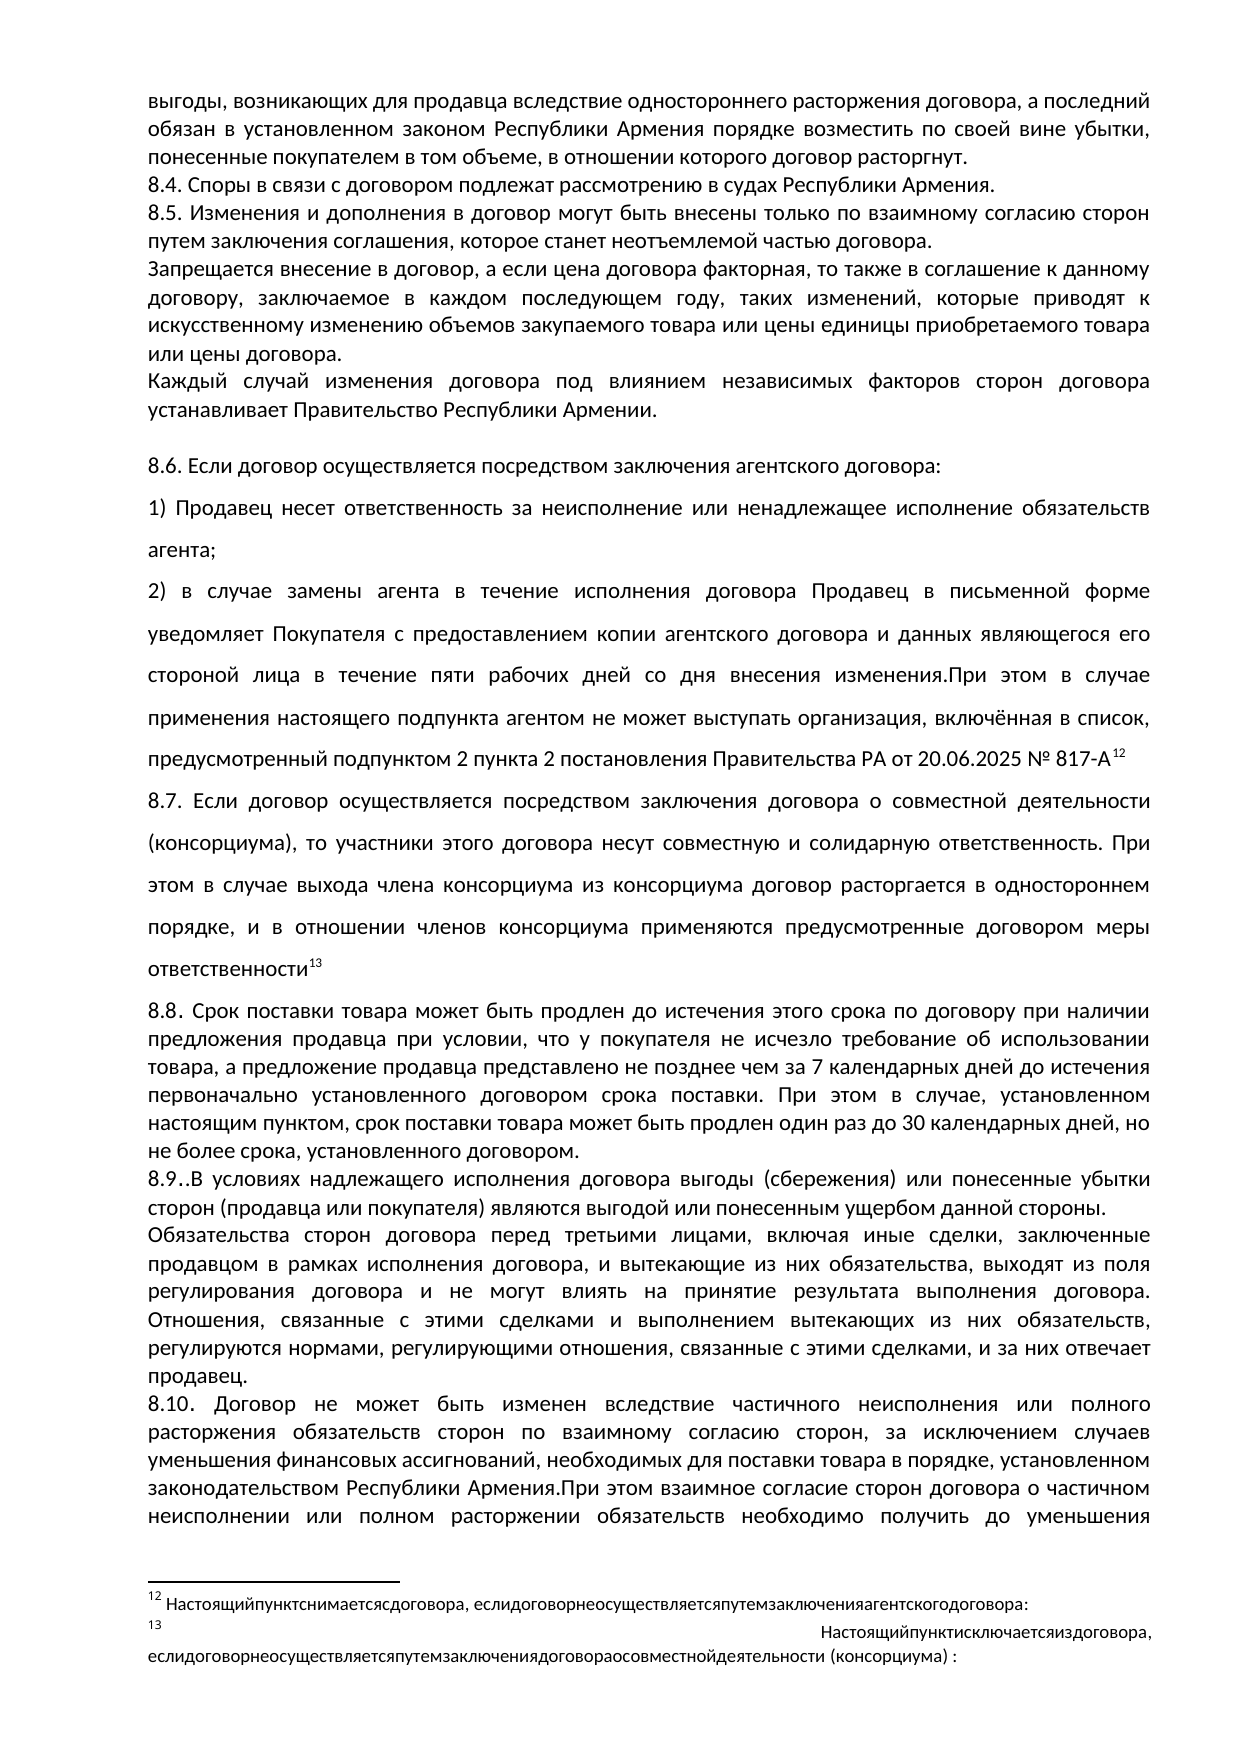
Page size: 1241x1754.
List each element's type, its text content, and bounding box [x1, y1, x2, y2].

text Обязательства сторон договора перед третьими лицами, включая иные сделки, заключенные продавцом в рамках исполнения договора, и вытекающие из них обязательства, выходят из поля регулирования договора и не могут влиять на принятие результата выполнения договора. Отношения, связанные с этими сделками и выполнением вытекающих из них обязательств, регулируются нормами, регулирующими отношения, связанные с этими сделками, и за них отвечает продавец. [148, 1221, 1152, 1389]
text 8.6. Если договор осуществляется посредством заключения агентского договора: [148, 451, 1152, 479]
text 8.9․.В условиях надлежащего исполнения договора выгоды (сбережения) или понесенные убытки сторон (продавца или покупателя) являются выгодой или понесенным ущербом данной стороны. [148, 1164, 1152, 1221]
text 1) Продавец несет ответственность за неисполнение или ненадлежащее исполнение обязательств агента; [148, 493, 1152, 563]
text 2) в случае замены агента в течение исполнения договора Продавец в письменной форме уведомляет Покупателя с предоставлением копии агентского договора и данных являющегося его стороной лица в течение пяти рабочих дней со дня внесения изменения.При этом в случае применения настоящего подпункта агентом не может выступать организация, включённая в список, предусмотренный подпунктом 2 пункта 2 постановления Правительства РА от 20.06.2025 № 817-А [148, 577, 1152, 773]
text 8.4. Споры в связи с договором подлежат рассмотрению в судах Республики Армения. [148, 171, 1152, 198]
text Каждый случай изменения договора под влиянием независимых факторов сторон договора устанавливает Правительство Республики Армении. [148, 367, 1152, 423]
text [148, 86, 1152, 171]
text 8.8․ Срок поставки товара может быть продлен до истечения этого срока по договору при наличии предложения продавца при условии, что у покупателя не исчезло требование об использовании товара, а предложение продавца представлено не позднее чем за 7 календарных дней до истечения первоначально установленного договором срока поставки. При этом в случае, установленном настоящим пунктом, срок поставки товара может быть продлен один раз до 30 календарных дней, но не более срока, установленного договором. [148, 996, 1152, 1164]
text Запрещается внесение в договор, а если цена договора факторная, то также в соглашение к данному договору, заключаемое в каждом последующем году, таких изменений, которые приводят к искусственному изменению объемов закупаемого товара или цены единицы приобретаемого товара или цены договора. [148, 254, 1152, 367]
text 8.5. Изменения и дополнения в договор могут быть внесены только по взаимному согласию сторон путем заключения соглашения, которое станет неотъемлемой частью договора. [148, 198, 1152, 254]
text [148, 1389, 1152, 1529]
text 8.7. Если договор осуществляется посредством заключения договора о совместной деятельности (консорциума), то участники этого договора несут совместную и солидарную ответственность. При этом в случае выхода члена консорциума из консорциума договор расторгается в одностороннем порядке, и в отношении членов консорциума применяются предусмотренные договором меры ответственности [148, 787, 1152, 982]
